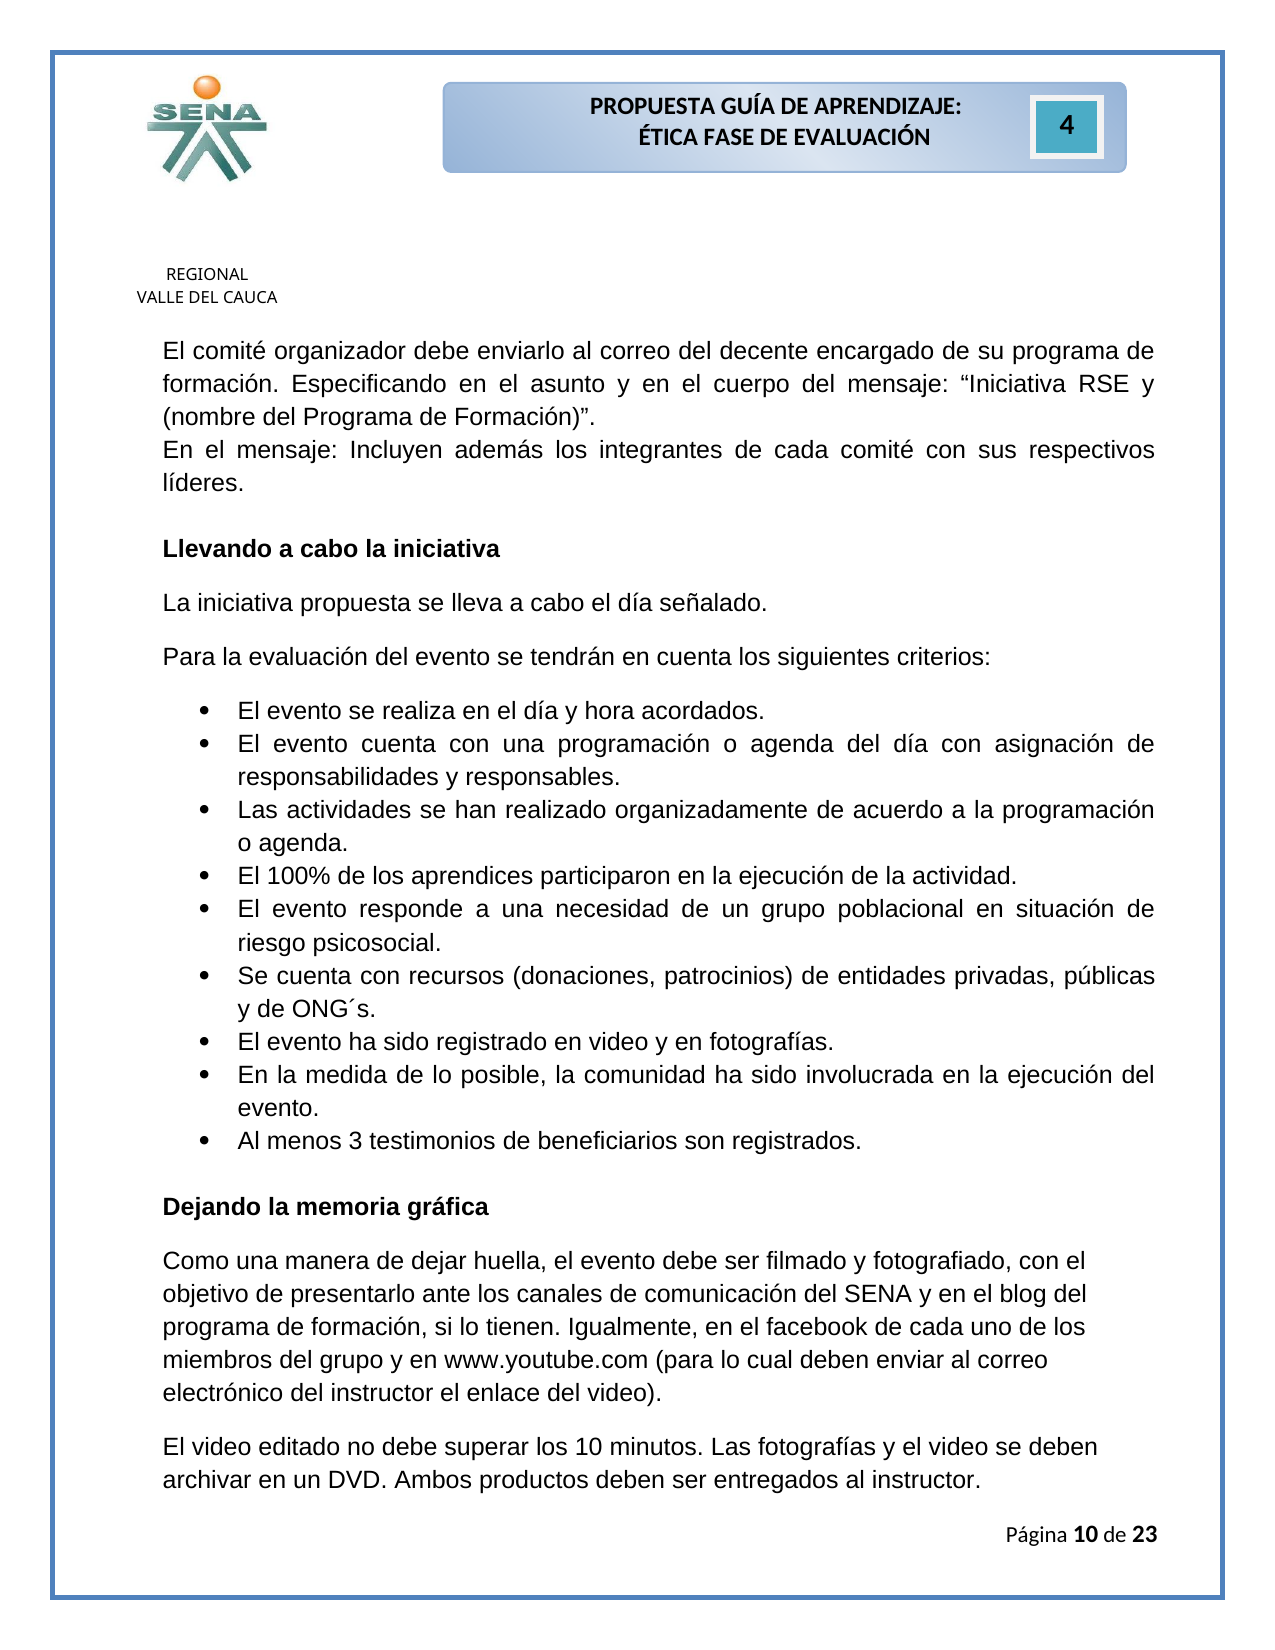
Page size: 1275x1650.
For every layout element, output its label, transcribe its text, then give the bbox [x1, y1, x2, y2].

list Las actividades se han realizado organizadamente de acuerdo a la programación o agenda. [200, 795, 1157, 857]
text La iniciativa propuesta se lleva a cabo el día señalado. [162, 588, 1157, 617]
list En la medida de lo posible, la comunidad ha sido involucrada en la ejecución del evento. [200, 1060, 1157, 1122]
text Llevando a cabo la iniciativa [162, 534, 1157, 563]
list Se cuenta con recursos (donaciones, patrocinios) de entidades privadas, públicas y de ONG´s. [200, 961, 1157, 1022]
text El video editado no debe superar los 10 minutos. Las fotografías y el video se deben archivar en un DVD. Ambos productos deben ser entregados al instructor. [162, 1432, 1157, 1494]
list Al menos 3 testimonios de beneficiarios son registrados. [200, 1126, 1157, 1155]
text El comité organizador debe enviarlo al correo del decente encargado de su programa de formación. Especificando en el asunto y en el cuerpo del mensaje: “Iniciativa RSE y (nombre del Programa de Formación)”. [162, 336, 1157, 431]
list El 100% de los aprendices participaron en la ejecución de la actividad. [200, 861, 1157, 890]
text Como una manera de dejar huella, el evento debe ser filmado y fotografiado, con el objetivo de presentarlo ante los canales de comunicación del SENA y en el blog del programa de formación, si lo tienen. Igualmente, en el facebook de cada uno de los miembros del grupo y en www.youtube.com (para lo cual deben enviar al correo electrónico del instructor el enlace del video). [162, 1246, 1157, 1407]
list El evento cuenta con una programación o agenda del día con asignación de responsabilidades y responsables. [200, 729, 1157, 791]
list El evento responde a una necesidad de un grupo poblacional en situación de riesgo psicosocial. [200, 894, 1157, 956]
picture [134, 73, 278, 188]
text Para la evaluación del evento se tendrán en cuenta los siguientes criterios: [162, 642, 1157, 671]
text En el mensaje: Incluyen además los integrantes de cada comité con sus respectivos líderes. [162, 435, 1157, 497]
list El evento ha sido registrado en video y en fotografías. [200, 1027, 1157, 1056]
list El evento se realiza en el día y hora acordados. [200, 696, 1157, 725]
text Dejando la memoria gráfica [162, 1192, 1157, 1221]
